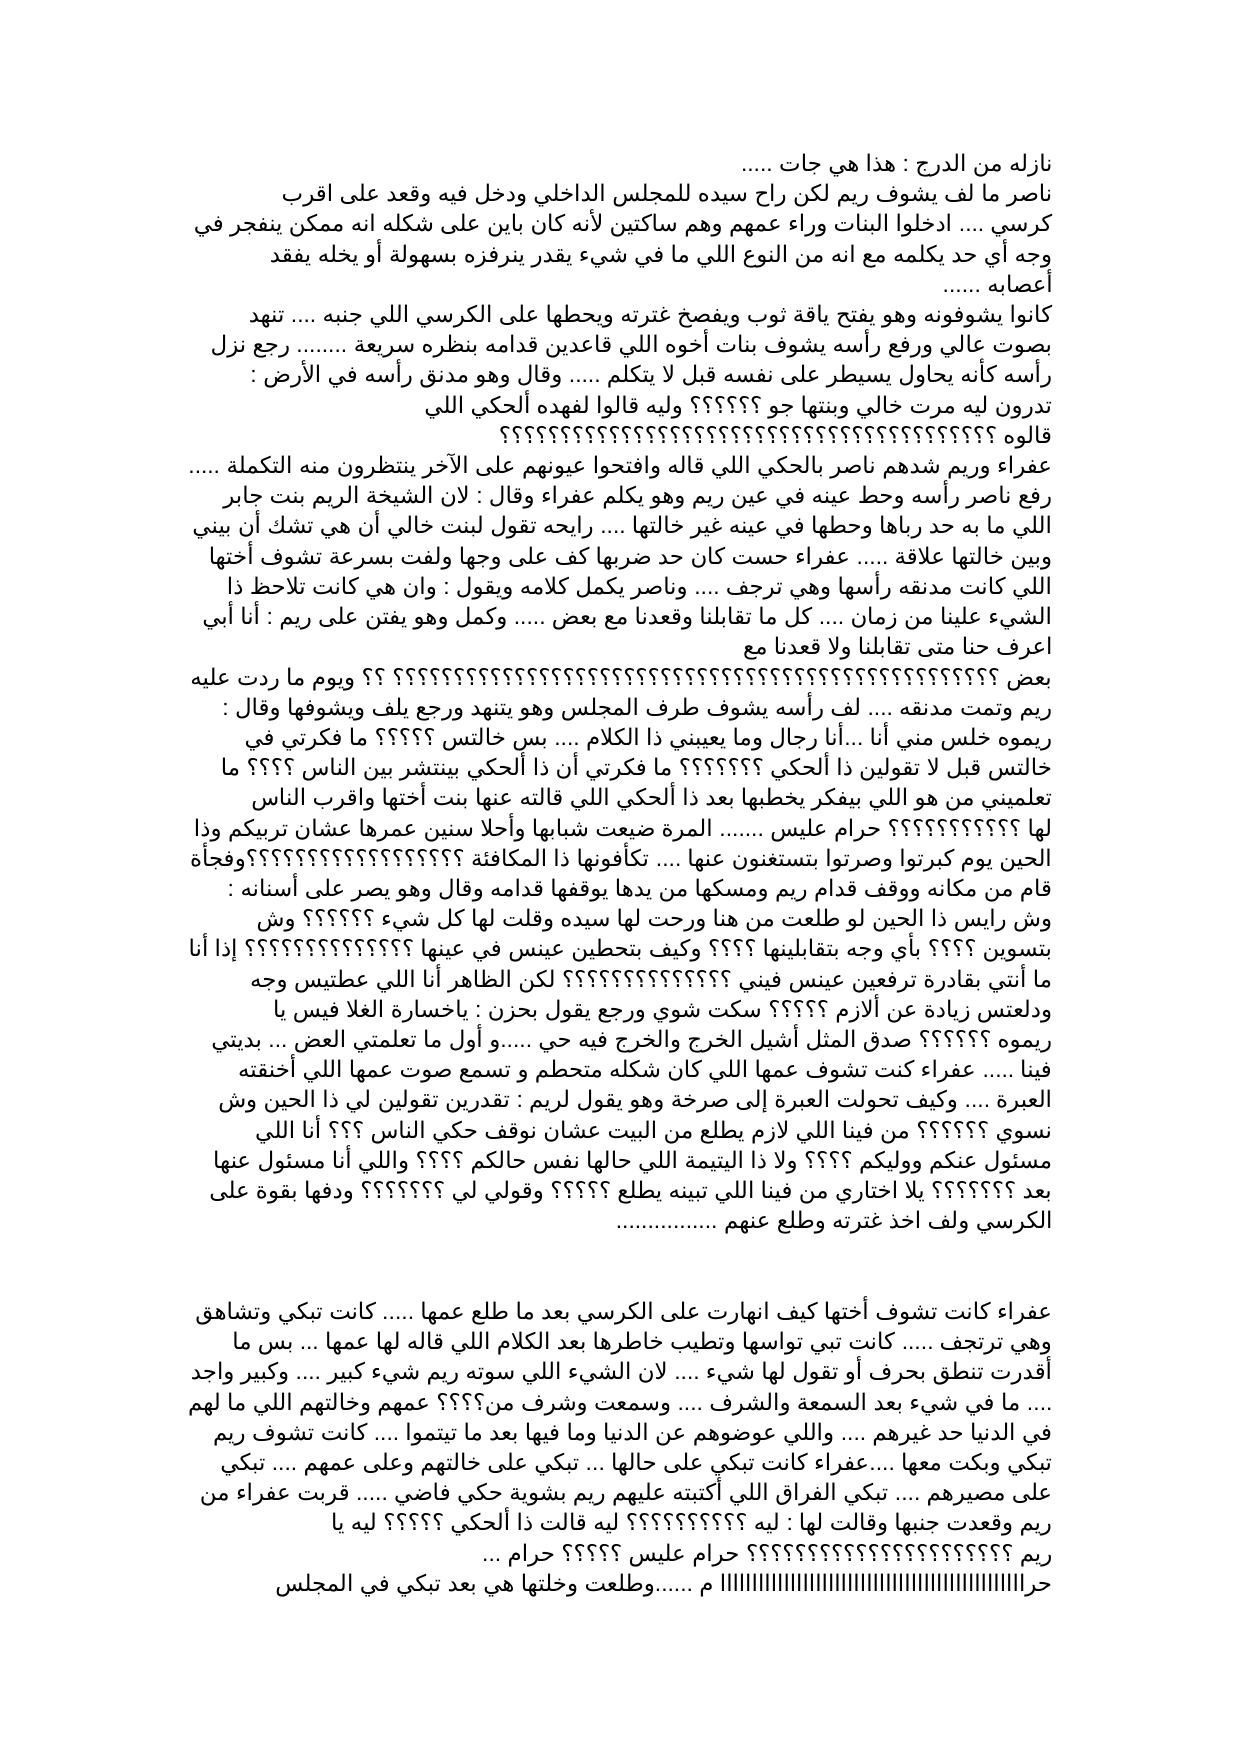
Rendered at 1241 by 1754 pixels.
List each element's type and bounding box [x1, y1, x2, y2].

text [187, 150, 1053, 1596]
